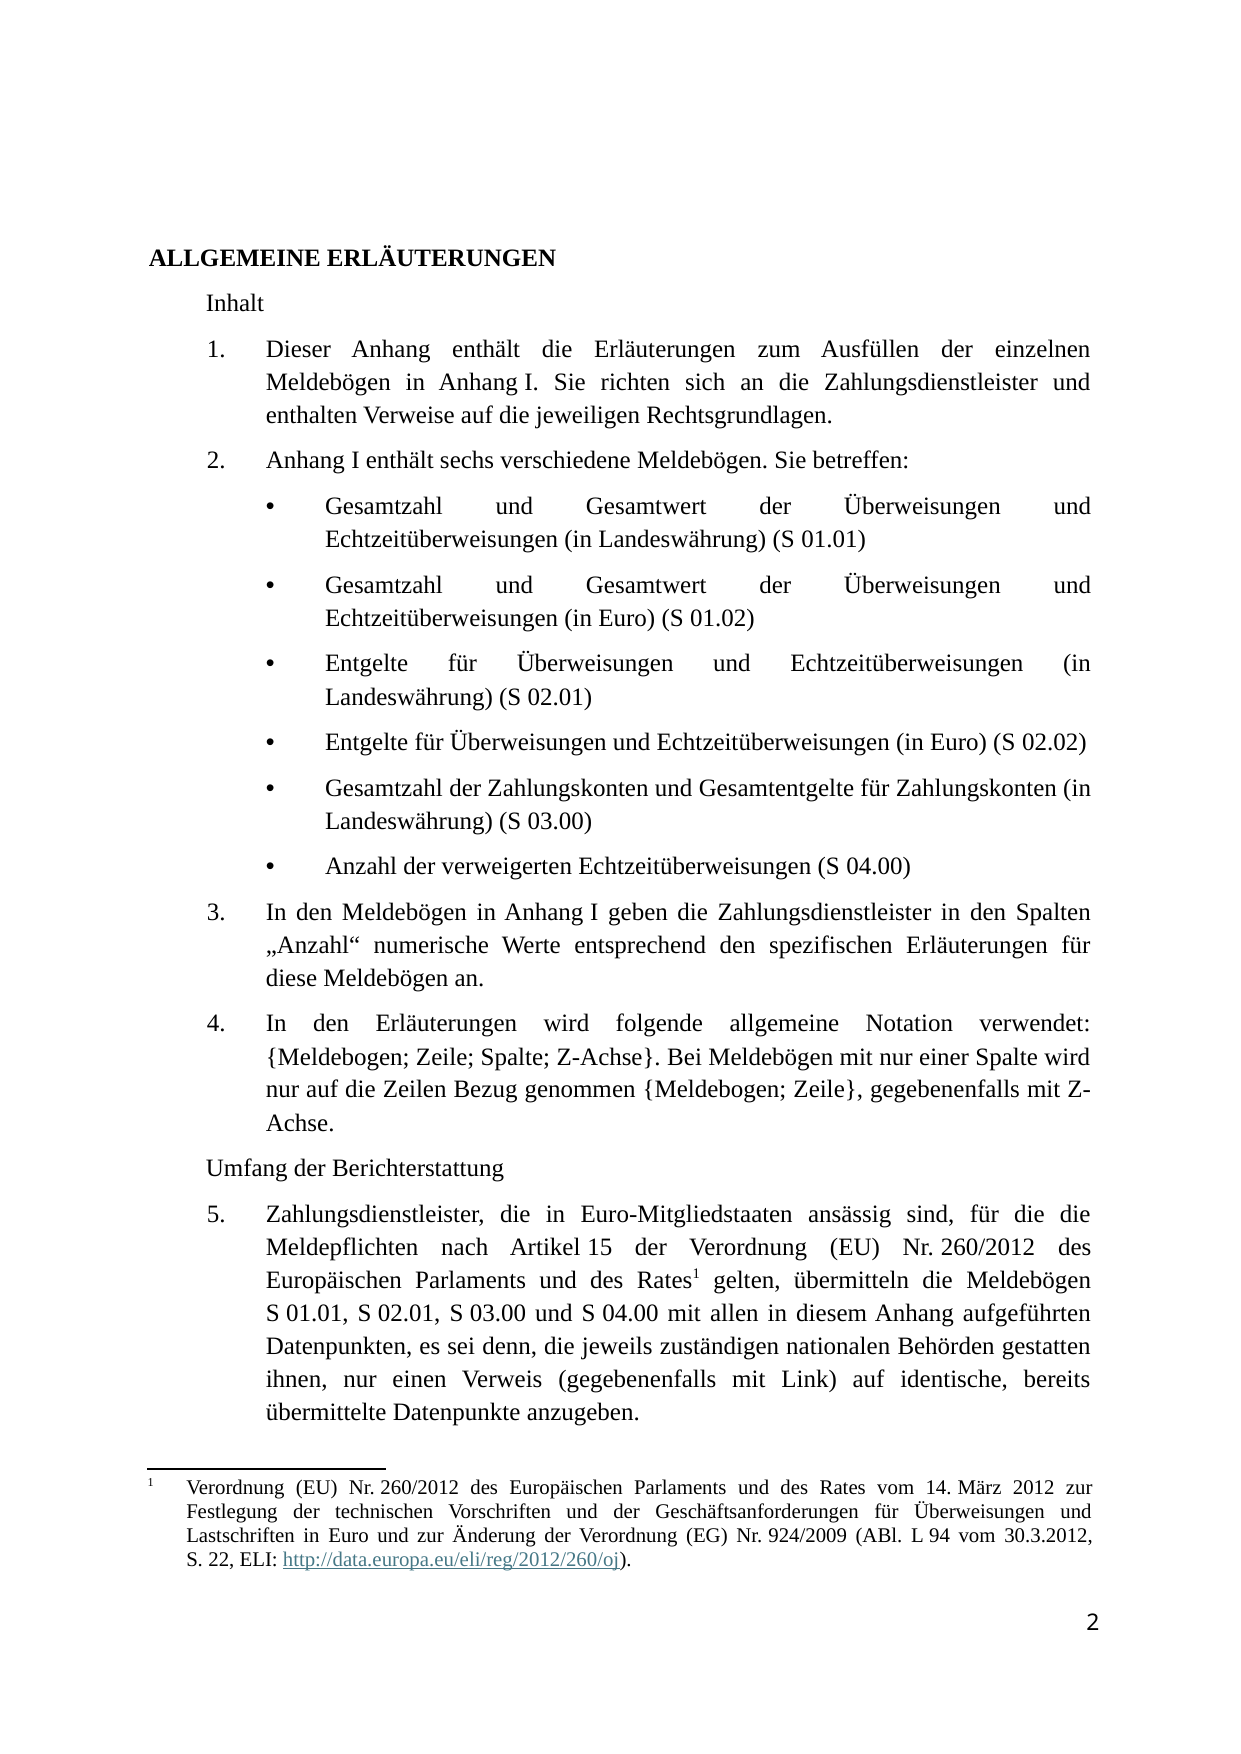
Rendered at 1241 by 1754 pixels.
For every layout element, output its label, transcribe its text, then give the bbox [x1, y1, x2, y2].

text Inhalt [206, 288, 1092, 317]
list Entgelte für Überweisungen und Echtzeitüberweisungen (in Euro) (S 02.02) [266, 727, 1091, 756]
list Entgelte für Überweisungen und Echtzeitüberweisungen (in Landeswährung) (S 02.01) [266, 648, 1091, 710]
text Umfang der Berichterstattung [206, 1153, 1092, 1182]
list Anhang I enthält sechs verschiedene Meldebögen. Sie betreffen: [207, 446, 1091, 474]
list Gesamtzahl und Gesamtwert der Überweisungen und Echtzeitüberweisungen (in Euro) (S 01.02) [266, 570, 1091, 632]
list In den Meldebögen in Anhang I geben die Zahlungsdienstleister in den Spalten „Anzahl“ numerische Werte entsprechend den spezifischen Erläuterungen für diese Meldebögen an. [207, 897, 1091, 992]
subtitle ALLGEMEINE ERLÄUTERUNGEN [148, 243, 1092, 272]
list Dieser Anhang enthält die Erläuterungen zum Ausfüllen der einzelnen Meldebögen in Anhang I. Sie richten sich an die Zahlungsdienstleister und enthalten Verweise auf die jeweiligen Rechtsgrundlagen. [207, 334, 1091, 429]
list In den Erläuterungen wird folgende allgemeine Notation verwendet: {Meldebogen; Zeile; Spalte; Z-Achse}. Bei Meldebögen mit nur einer Spalte wird nur auf die Zeilen Bezug genommen {Meldebogen; Zeile}, gegebenenfalls mit Z-Achse. [207, 1008, 1091, 1136]
list Gesamtzahl und Gesamtwert der Überweisungen und Echtzeitüberweisungen (in Landeswährung) (S 01.01) [266, 491, 1091, 553]
list Zahlungsdienstleister, die in Euro-Mitgliedstaaten ansässig sind, für die die Meldepflichten nach Artikel 15 der Verordnung (EU) Nr. 260/2012 des Europäischen Parlaments und des Rates gelten, übermitteln die Meldebögen S 01.01, S 02.01, S 03.00 und S 04.00 mit allen in diesem Anhang aufgeführten Datenpunkten, es sei denn, die jeweils zuständigen nationalen Behörden gestatten ihnen, nur einen Verweis (gegebenenfalls mit Link) auf identische, bereits übermittelte Datenpunkte anzugeben. [207, 1199, 1091, 1426]
list Gesamtzahl der Zahlungskonten und Gesamtentgelte für Zahlungskonten (in Landeswährung) (S 03.00) [266, 773, 1091, 834]
list Anzahl der verweigerten Echtzeitüberweisungen (S 04.00) [266, 851, 1091, 880]
